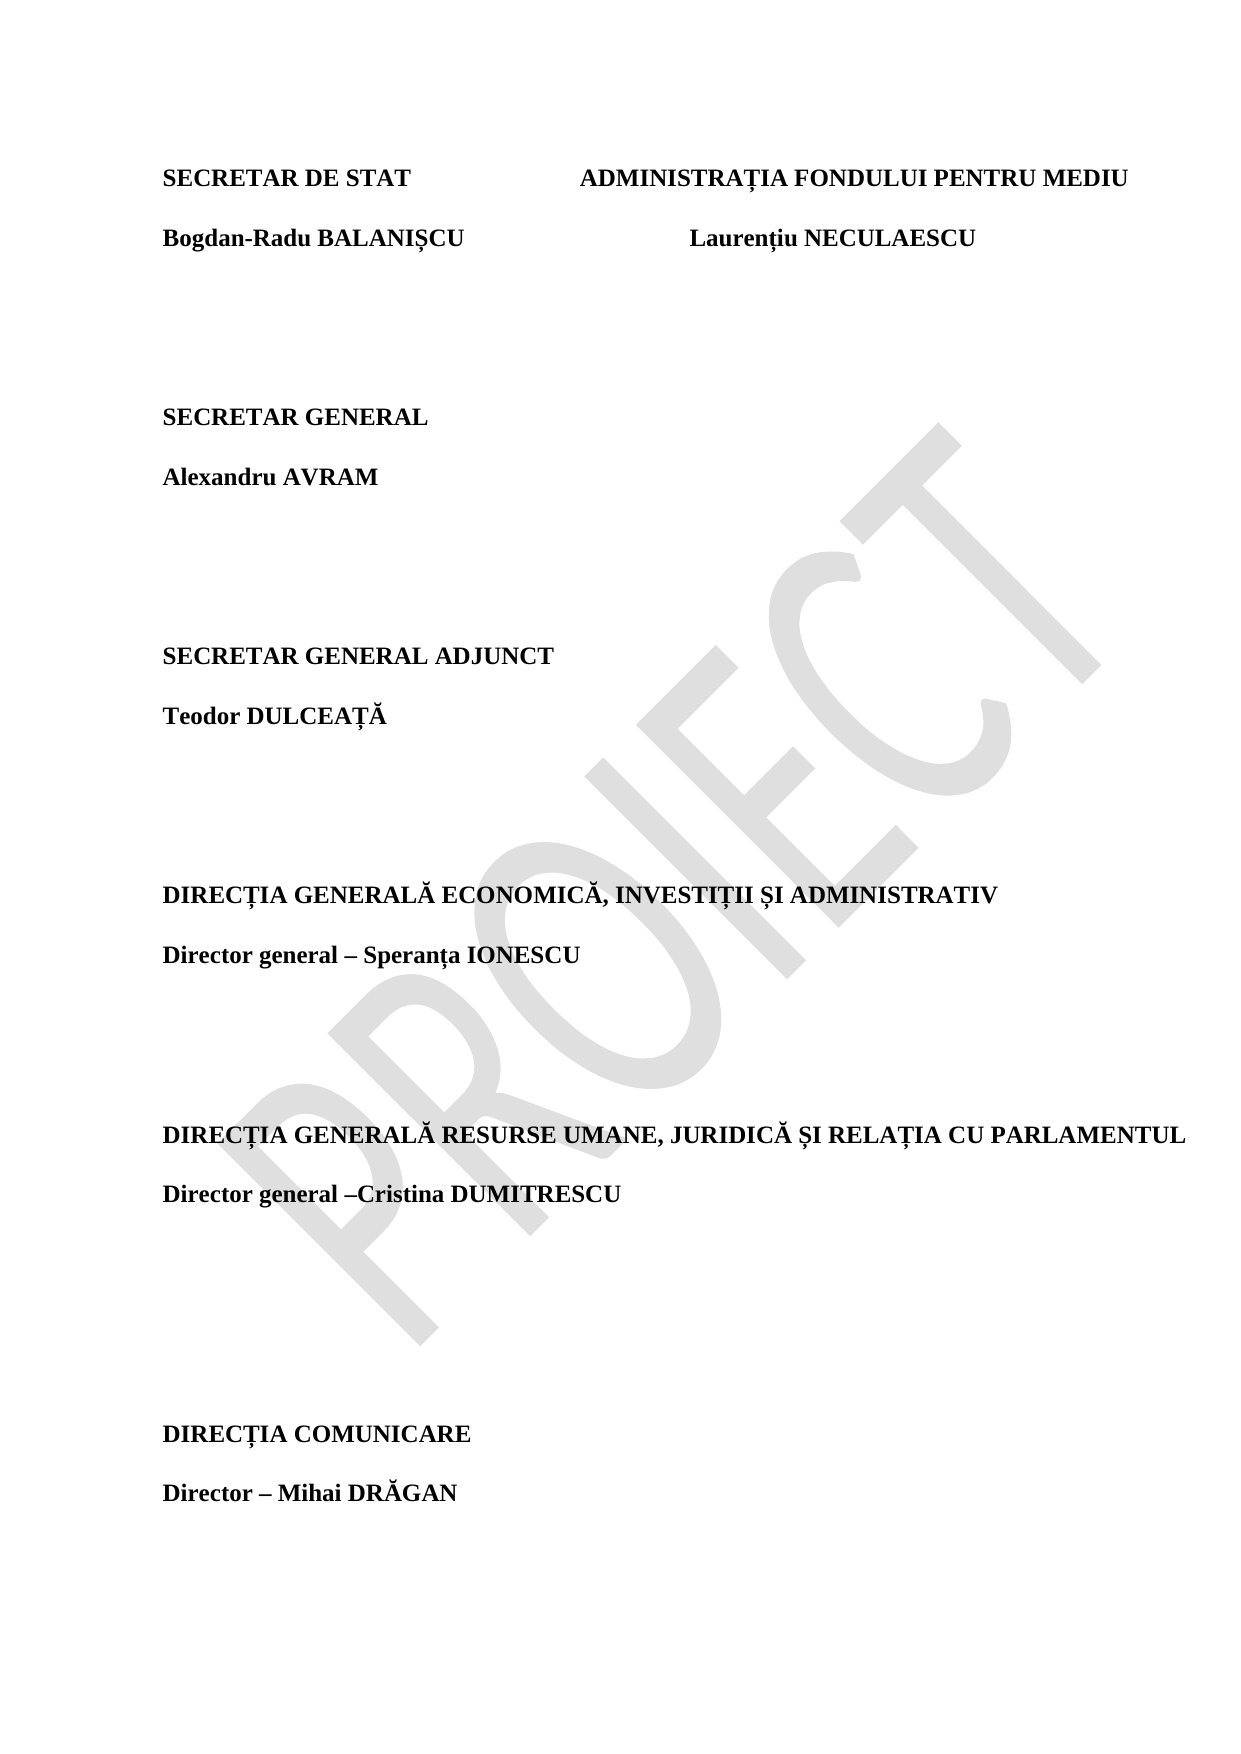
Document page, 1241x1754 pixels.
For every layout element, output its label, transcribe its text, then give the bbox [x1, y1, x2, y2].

text SECRETAR GENERAL [162, 402, 1196, 431]
text SECRETAR DE STAT ADMINISTRAȚIA FONDULUI PENTRU MEDIU [162, 163, 1196, 192]
text DIRECȚIA COMUNICARE [162, 1419, 1196, 1447]
text Bogdan-Radu BALANIȘCU Laurențiu NECULAESCU [162, 223, 1196, 252]
text DIRECȚIA GENERALĂ RESURSE UMANE, JURIDICĂ ȘI RELAȚIA CU PARLAMENTUL [162, 1120, 1196, 1148]
text SECRETAR GENERAL ADJUNCT [162, 641, 1196, 670]
text Alexandru AVRAM [162, 462, 1196, 491]
text Director general –Cristina DUMITRESCU [162, 1179, 1196, 1208]
text Director – Mihai DRĂGAN [162, 1478, 1196, 1507]
text Teodor DULCEAȚĂ [162, 701, 1196, 730]
text DIRECȚIA GENERALĂ ECONOMICĂ, INVESTIȚII ȘI ADMINISTRATIV [162, 881, 1196, 909]
text Director general – Speranța IONESCU [162, 940, 1196, 969]
